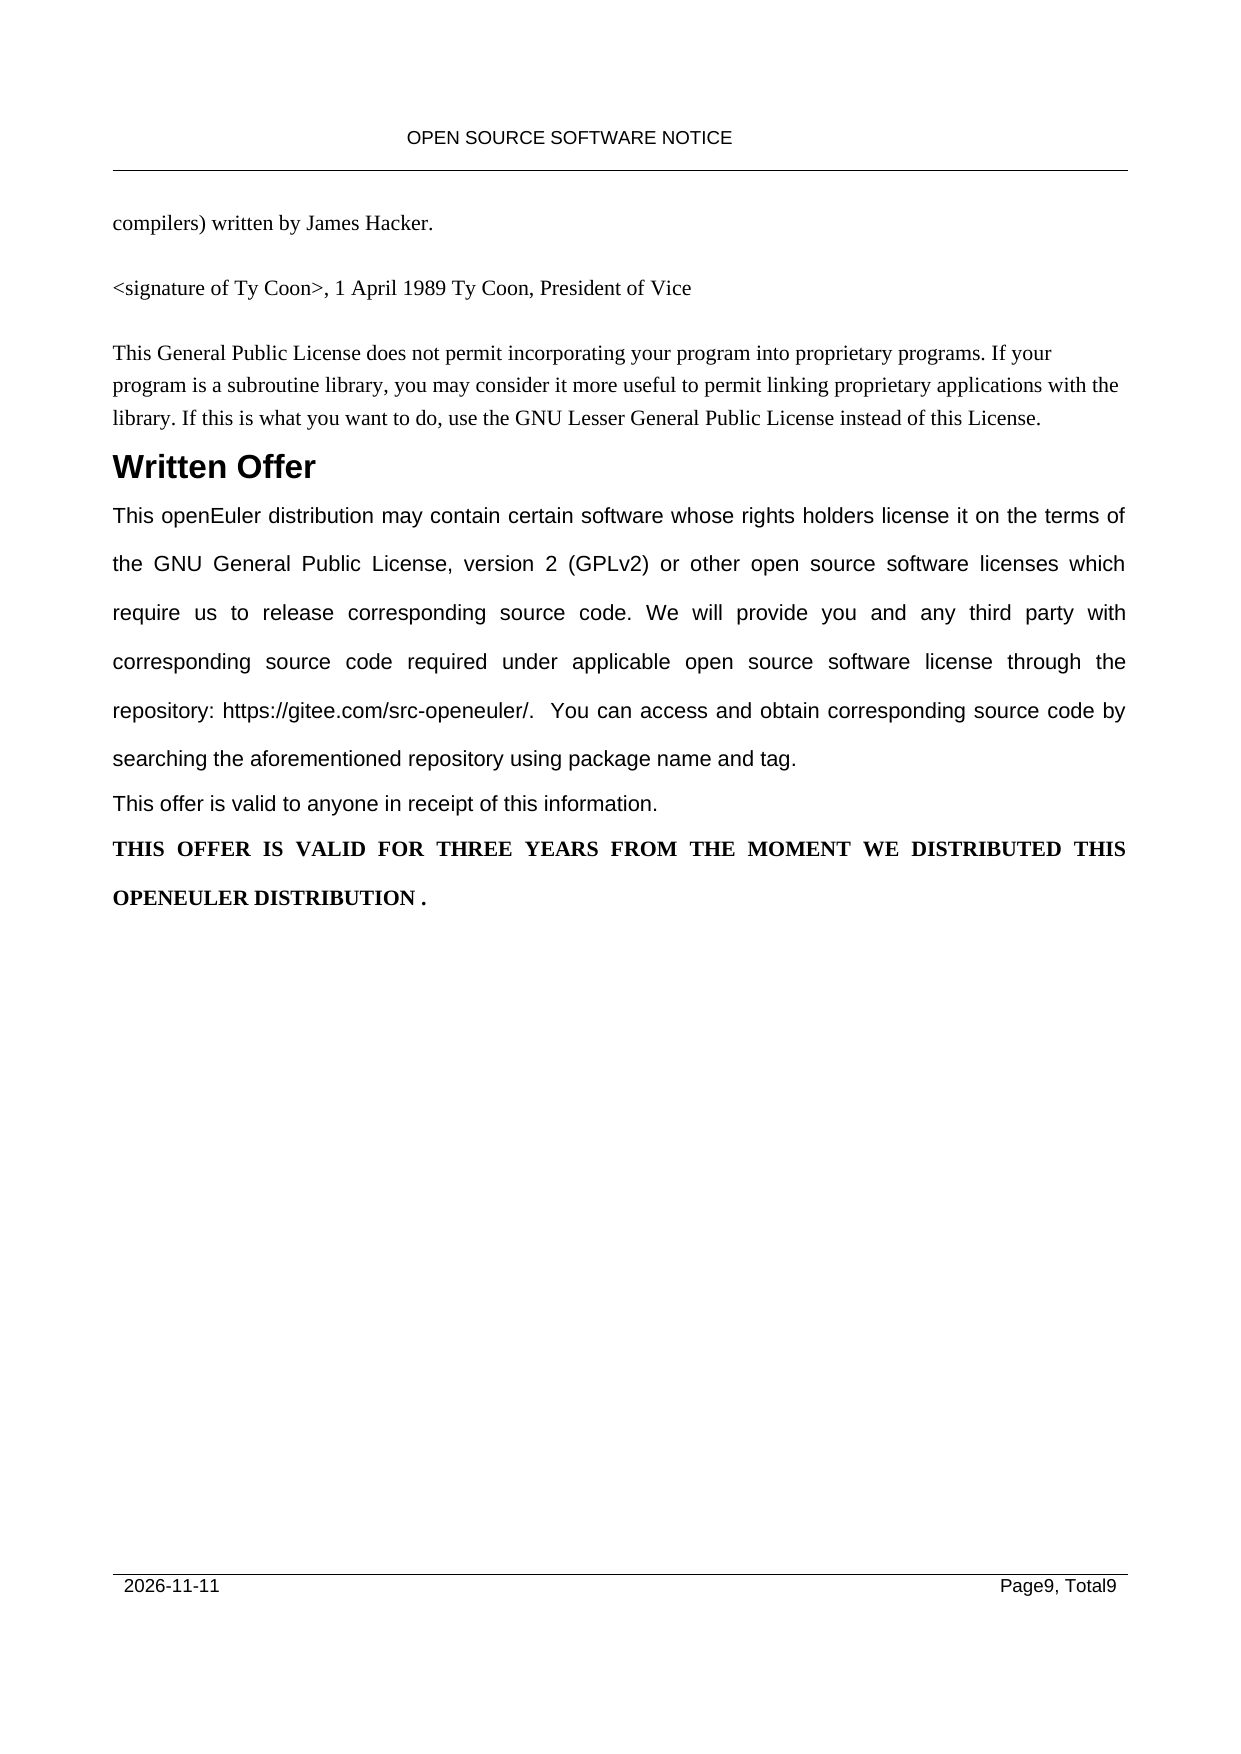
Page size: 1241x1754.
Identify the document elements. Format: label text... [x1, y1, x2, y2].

text This openEuler distribution may contain certain software whose rights holders license it on the terms of the GNU General Public License, version 2 (GPLv2) or other open source software licenses which require us to release corresponding source code. We will provide you and any third party with corresponding source code required under applicable open source software license through the repository: https://gitee.com/src-openeuler/. You can access and obtain corresponding source code by searching the aforementioned repository using package name and tag. [112, 499, 1128, 775]
text THIS OFFER IS VALID FOR THREE YEARS FROM THE MOMENT WE DISTRIBUTED THIS OPENEULER DISTRIBUTION . [112, 833, 1128, 914]
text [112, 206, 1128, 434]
text Written Offer [112, 434, 1128, 499]
text This offer is valid to anyone in receipt of this information. [112, 788, 1128, 820]
